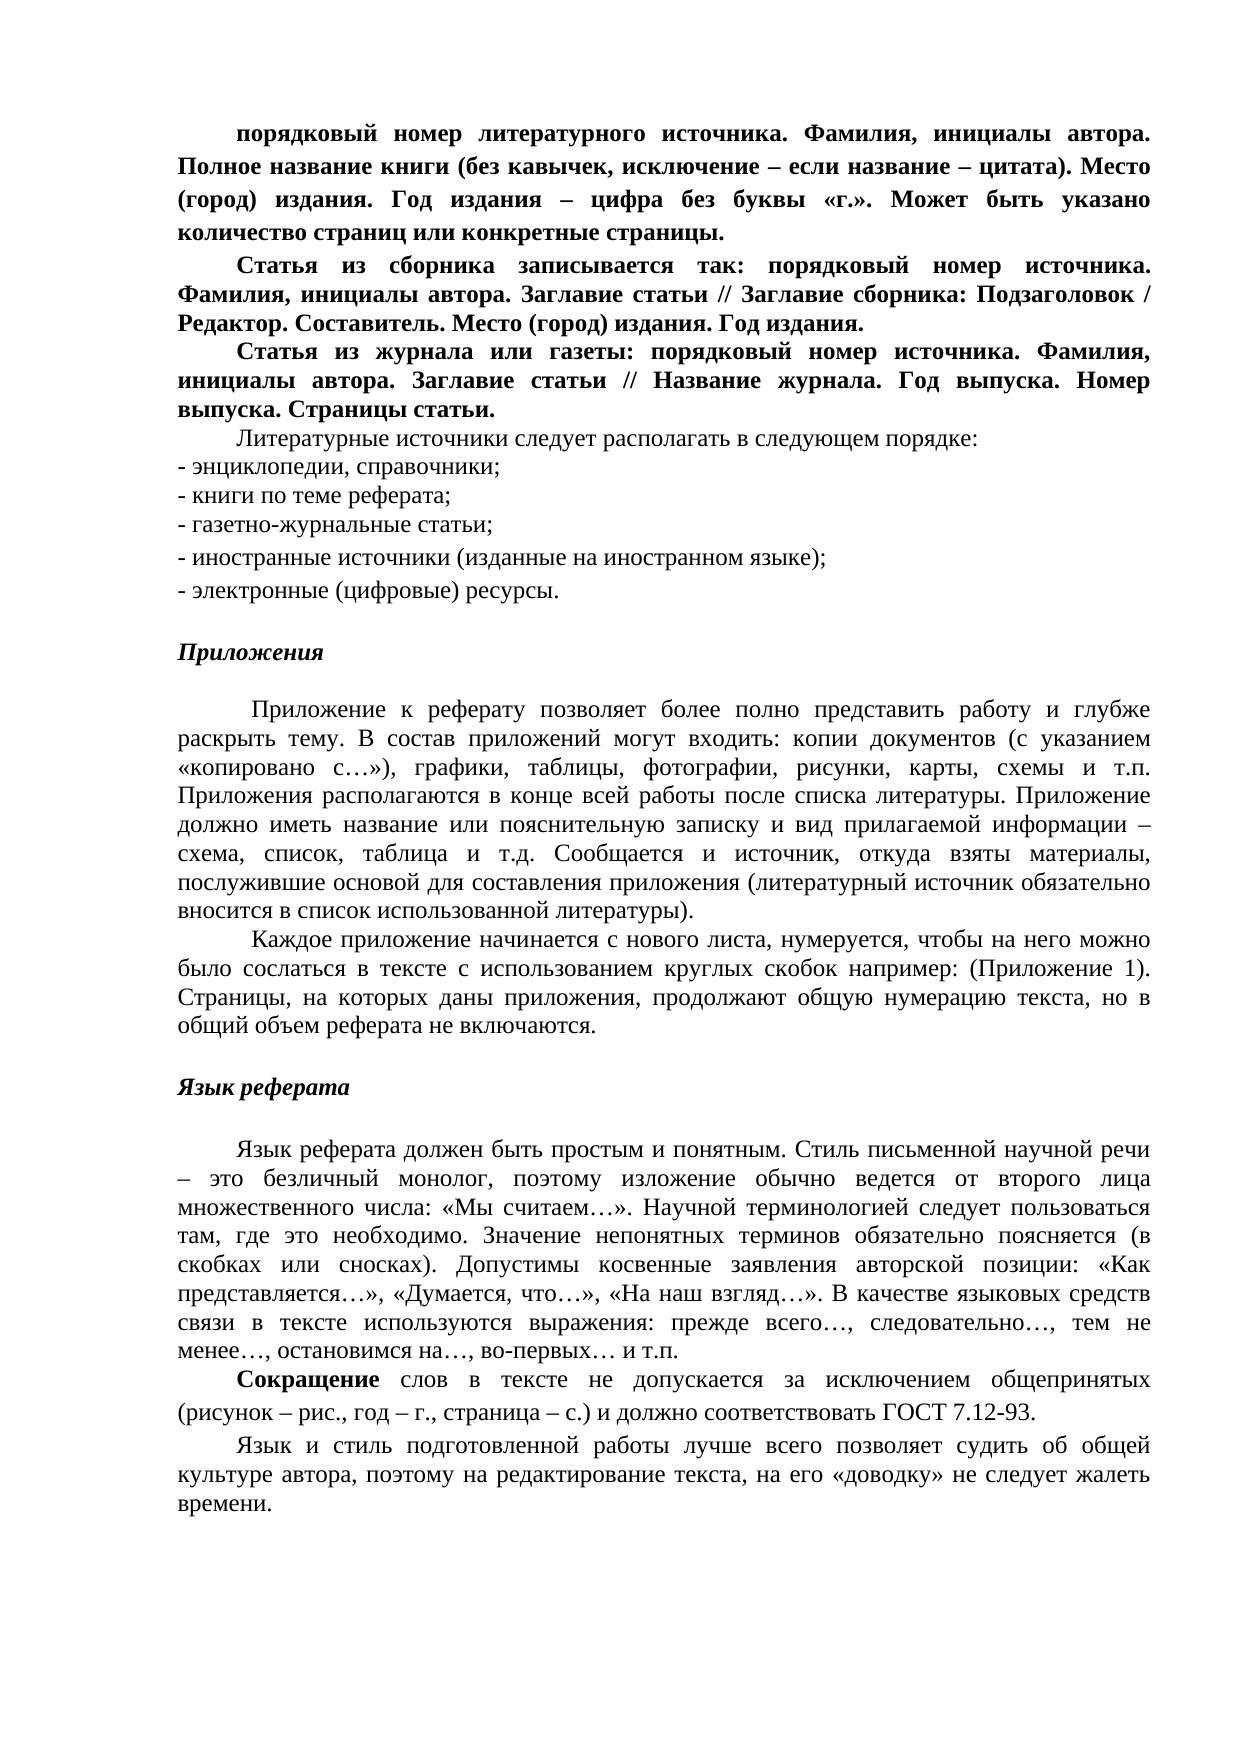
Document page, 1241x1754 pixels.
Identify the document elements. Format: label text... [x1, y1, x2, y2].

text Язык реферата должен быть простым и понятным. Стиль письменной научной речи – это безличный монолог, поэтому изложение обычно ведется от второго лица множественного числа: «Мы считаем…». Научной терминологией следует пользоваться там, где это необходимо. Значение непонятных терминов обязательно поясняется (в скобках или сносках). Допустимы косвенные заявления авторской позиции: «Как представляется…», «Думается, что…», «На наш взгляд…». В качестве языковых средств связи в тексте используются выражения: прежде всего…, следовательно…, тем не менее…, остановимся на…, во-первых… и т.п. [177, 1134, 1152, 1364]
text порядковый номер литературного источника. Фамилия, инициалы автора. Полное название книги (без кавычек, исключение – если название – цитата). Место (город) издания. Год издания – цифра без буквы «г.». Может быть указано количество страниц или конкретные страницы. [177, 118, 1152, 246]
text Язык и стиль подготовленной работы лучше всего позволяет судить об общей культуре автора, поэтому на редактирование текста, на его «доводку» не следует жалеть времени. [177, 1430, 1152, 1516]
text Приложение к реферату позволяет более полно представить работу и глубже раскрыть тему. В состав приложений могут входить: копии документов (с указанием «копировано с…»), графики, таблицы, фотографии, рисунки, карты, схемы и т.п. Приложения располагаются в конце всей работы после списка литературы. Приложение должно иметь название или пояснительную записку и вид прилагаемой информации – схема, список, таблица и т.д. Сообщается и источник, откуда взяты материалы, послужившие основой для составления приложения (литературный источник обязательно вносится в список использованной литературы). [177, 694, 1152, 924]
text - газетно-журнальные статьи; [177, 509, 1152, 538]
text Статья из журнала или газеты: порядковый номер источника. Фамилия, инициалы автора. Заглавие статьи // Название журнала. Год выпуска. Номер выпуска. Страницы статьи. [177, 336, 1152, 423]
text - книги по теме реферата; [177, 480, 1152, 509]
text Язык реферата [177, 1072, 1152, 1101]
text - энциклопедии, справочники; [177, 451, 1152, 480]
text Сокращение слов в тексте не допускается за исключением общепринятых (рисунок – рис., год – г., страница – с.) и должно соответствовать ГОСТ 7.12-93. [177, 1364, 1152, 1426]
text - иностранные источники (изданные на иностранном языке); [177, 542, 1152, 571]
text Каждое приложение начинается с нового листа, нумеруется, чтобы на него можно было сослаться в тексте с использованием круглых скобок например: (Приложение 1). Страницы, на которых даны приложения, продолжают общую нумерацию текста, но в общий объем реферата не включаются. [177, 924, 1152, 1039]
text Литературные источники следует располагать в следующем порядке: [177, 423, 1152, 451]
text - электронные (цифровые) ресурсы. [177, 575, 1152, 604]
text Статья из сборника записывается так: порядковый номер источника. Фамилия, инициалы автора. Заглавие статьи // Заглавие сборника: Подзаголовок / Редактор. Составитель. Место (город) издания. Год издания. [177, 250, 1152, 336]
text Приложения [177, 637, 1152, 666]
